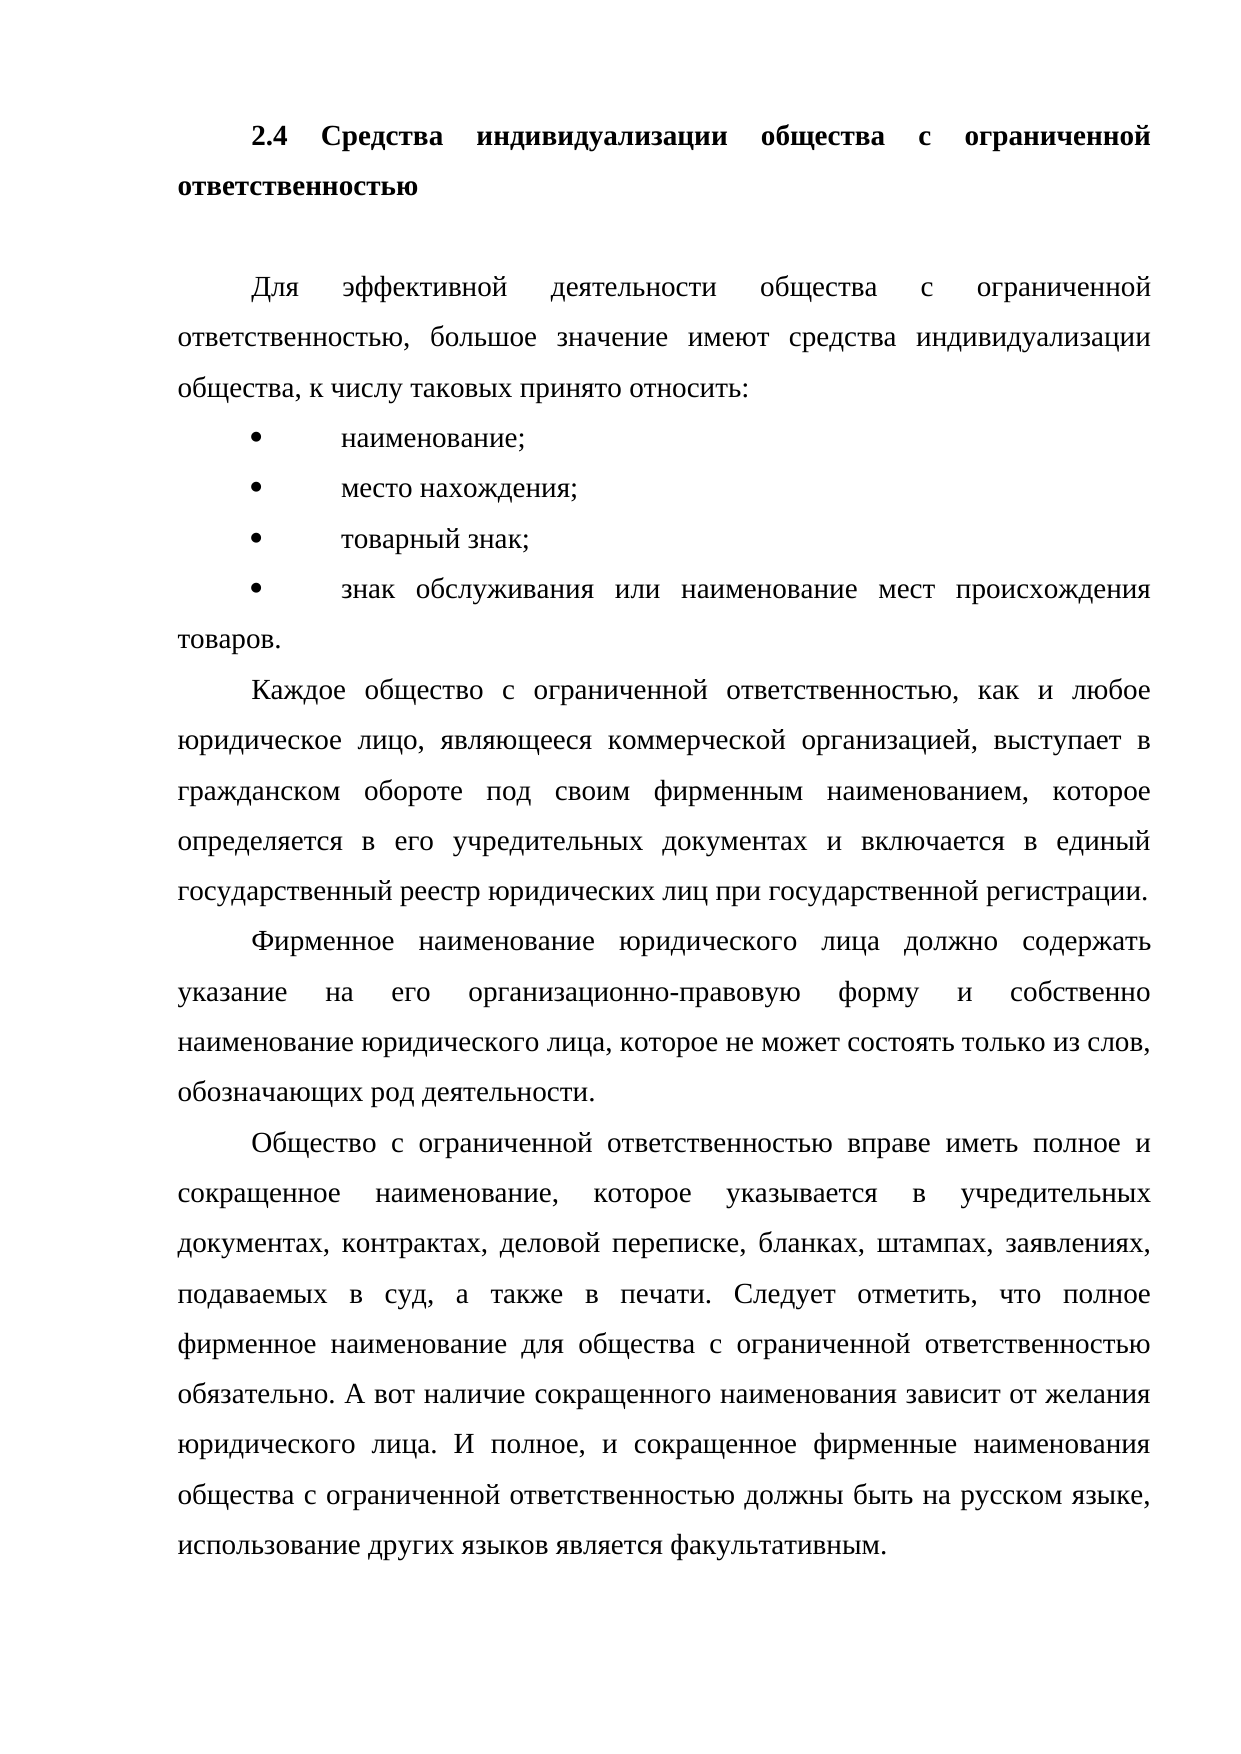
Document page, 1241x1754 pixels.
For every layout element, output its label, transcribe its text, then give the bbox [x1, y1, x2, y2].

text Для эффективной деятельности общества с ограниченной ответственностью, большое значение имеют средства индивидуализации общества, к числу таковых принято относить: [177, 269, 1152, 403]
text 2.4 Средства индивидуализации общества с ограниченной ответственностью [177, 118, 1152, 202]
text Фирменное наименование юридического лица должно содержать указание на его организационно-правовую форму и собственно наименование юридического лица, которое не может состоять только из слов, обозначающих род деятельности. [177, 923, 1152, 1108]
list знак обслуживания или наименование мест происхождения товаров. [177, 571, 1152, 655]
list место нахождения; [177, 470, 1152, 504]
text Каждое общество с ограниченной ответственностью, как и любое юридическое лицо, являющееся коммерческой организацией, выступает в гражданском обороте под своим фирменным наименованием, которое определяется в его учредительных документах и включается в единый государственный реестр юридических лиц при государственной регистрации. [177, 672, 1152, 907]
list наименование; [177, 420, 1152, 454]
text Общество с ограниченной ответственностью вправе иметь полное и сокращенное наименование, которое указывается в учредительных документах, контрактах, деловой переписке, бланках, штампах, заявлениях, подаваемых в суд, а также в печати. Следует отметить, что полное фирменное наименование для общества с ограниченной ответственностью обязательно. А вот наличие сокращенного наименования зависит от желания юридического лица. И полное, и сокращенное фирменные наименования общества с ограниченной ответственностью должны быть на русском языке, использование других языков является факультативным. [177, 1125, 1152, 1561]
list товарный знак; [177, 521, 1152, 554]
